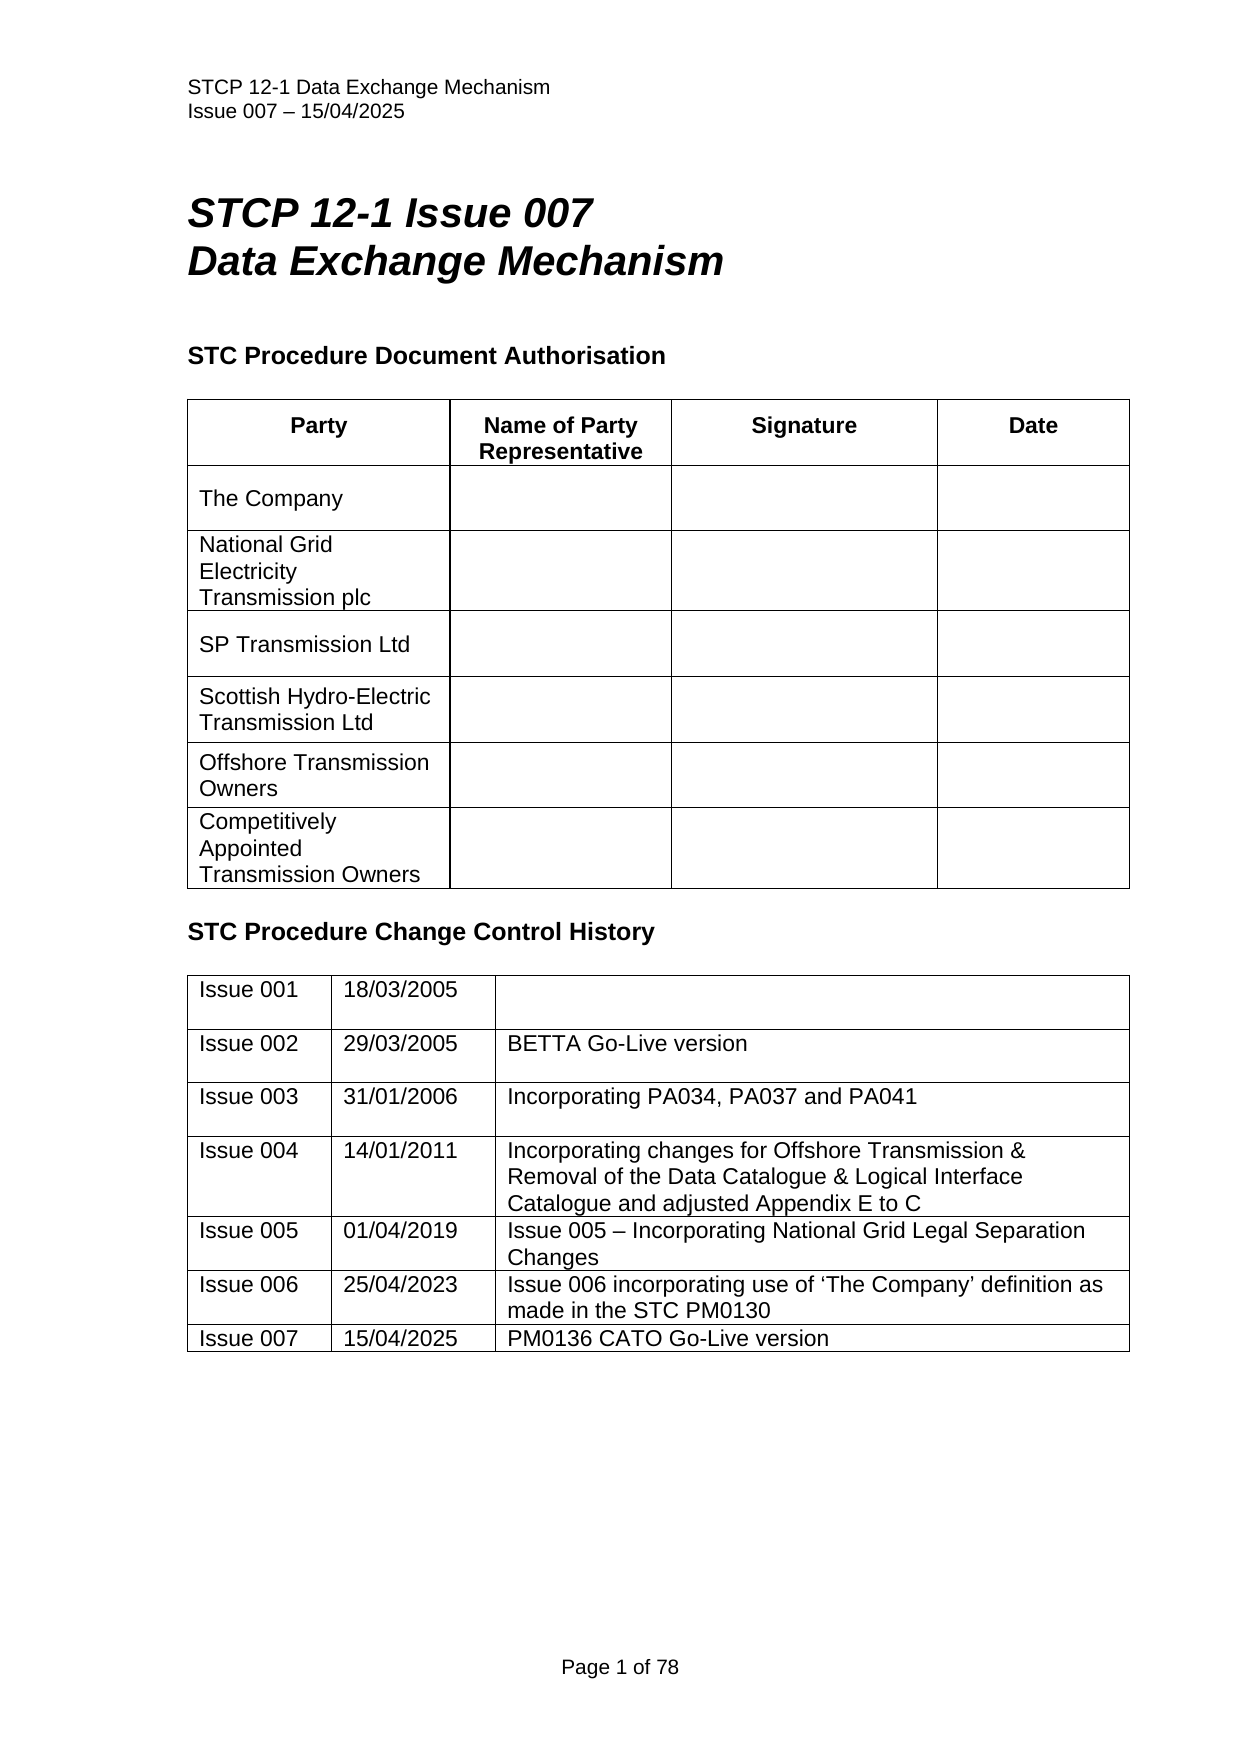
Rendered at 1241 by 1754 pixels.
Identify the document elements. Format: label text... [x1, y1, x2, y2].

table_cell [672, 743, 937, 807]
table_cell Issue 002 [188, 1030, 331, 1082]
table_cell Issue 005 [188, 1217, 331, 1270]
table_cell Incorporating PA034, PA037 and PA041 [496, 1083, 1129, 1136]
table_cell [672, 611, 937, 676]
table_cell [451, 808, 671, 887]
table_header Name of Party Representative [451, 400, 671, 465]
table_cell Issue 003 [188, 1083, 331, 1136]
text STCP 12-1 Issue 007 [187, 188, 1053, 236]
table_cell [938, 611, 1129, 676]
table_header Party [188, 400, 449, 465]
table_cell PM0136 CATO Go-Live version [496, 1325, 1129, 1351]
table_cell 14/01/2011 [332, 1137, 495, 1216]
table_cell [672, 531, 937, 610]
table_cell [672, 677, 937, 742]
text STC Procedure Change Control History [187, 917, 1053, 946]
table_header Date [938, 400, 1129, 465]
table_cell Issue 006 [188, 1271, 331, 1323]
table_cell Incorporating changes for Offshore Transmission & Removal of the Data Catalogue & Logical Interface Catalogue and adjusted Appendix E to C [496, 1137, 1129, 1216]
table_cell Issue 007 [188, 1325, 331, 1351]
table_cell [672, 808, 937, 887]
table_cell 31/01/2006 [332, 1083, 495, 1136]
table_cell Issue 006 incorporating use of ‘The Company’ definition as made in the STC PM0130 [496, 1271, 1129, 1323]
table_cell [451, 677, 671, 742]
table_cell Competitively Appointed Transmission Owners [188, 808, 449, 887]
table_cell [938, 531, 1129, 610]
table_cell BETTA Go-Live version [496, 1030, 1129, 1082]
table_cell SP Transmission Ltd [188, 611, 449, 676]
table_cell 25/04/2023 [332, 1271, 495, 1323]
table_header Signature [672, 400, 937, 465]
table_cell [938, 808, 1129, 887]
table_cell Scottish Hydro-Electric Transmission Ltd [188, 677, 449, 742]
table_cell [938, 743, 1129, 807]
table_cell National Grid Electricity Transmission plc [188, 531, 449, 610]
text Data Exchange Mechanism [187, 236, 1053, 284]
table_cell 01/04/2019 [332, 1217, 495, 1270]
table_cell 29/03/2005 [332, 1030, 495, 1082]
table_header 18/03/2005 [332, 976, 495, 1028]
table_cell Offshore Transmission Owners [188, 743, 449, 807]
table_cell The Company [188, 466, 449, 530]
table_cell 15/04/2025 [332, 1325, 495, 1351]
table_cell [451, 611, 671, 676]
table_cell Issue 004 [188, 1137, 331, 1216]
table_cell [938, 466, 1129, 530]
table_cell [672, 466, 937, 530]
table_cell [451, 743, 671, 807]
table_header [496, 976, 1129, 1028]
text STC Procedure Document Authorisation [187, 341, 1053, 370]
table_header Issue 001 [188, 976, 331, 1028]
table_cell [451, 531, 671, 610]
table_cell Issue 005 – Incorporating National Grid Legal Separation Changes [496, 1217, 1129, 1270]
table_cell [938, 677, 1129, 742]
table_cell [451, 466, 671, 530]
